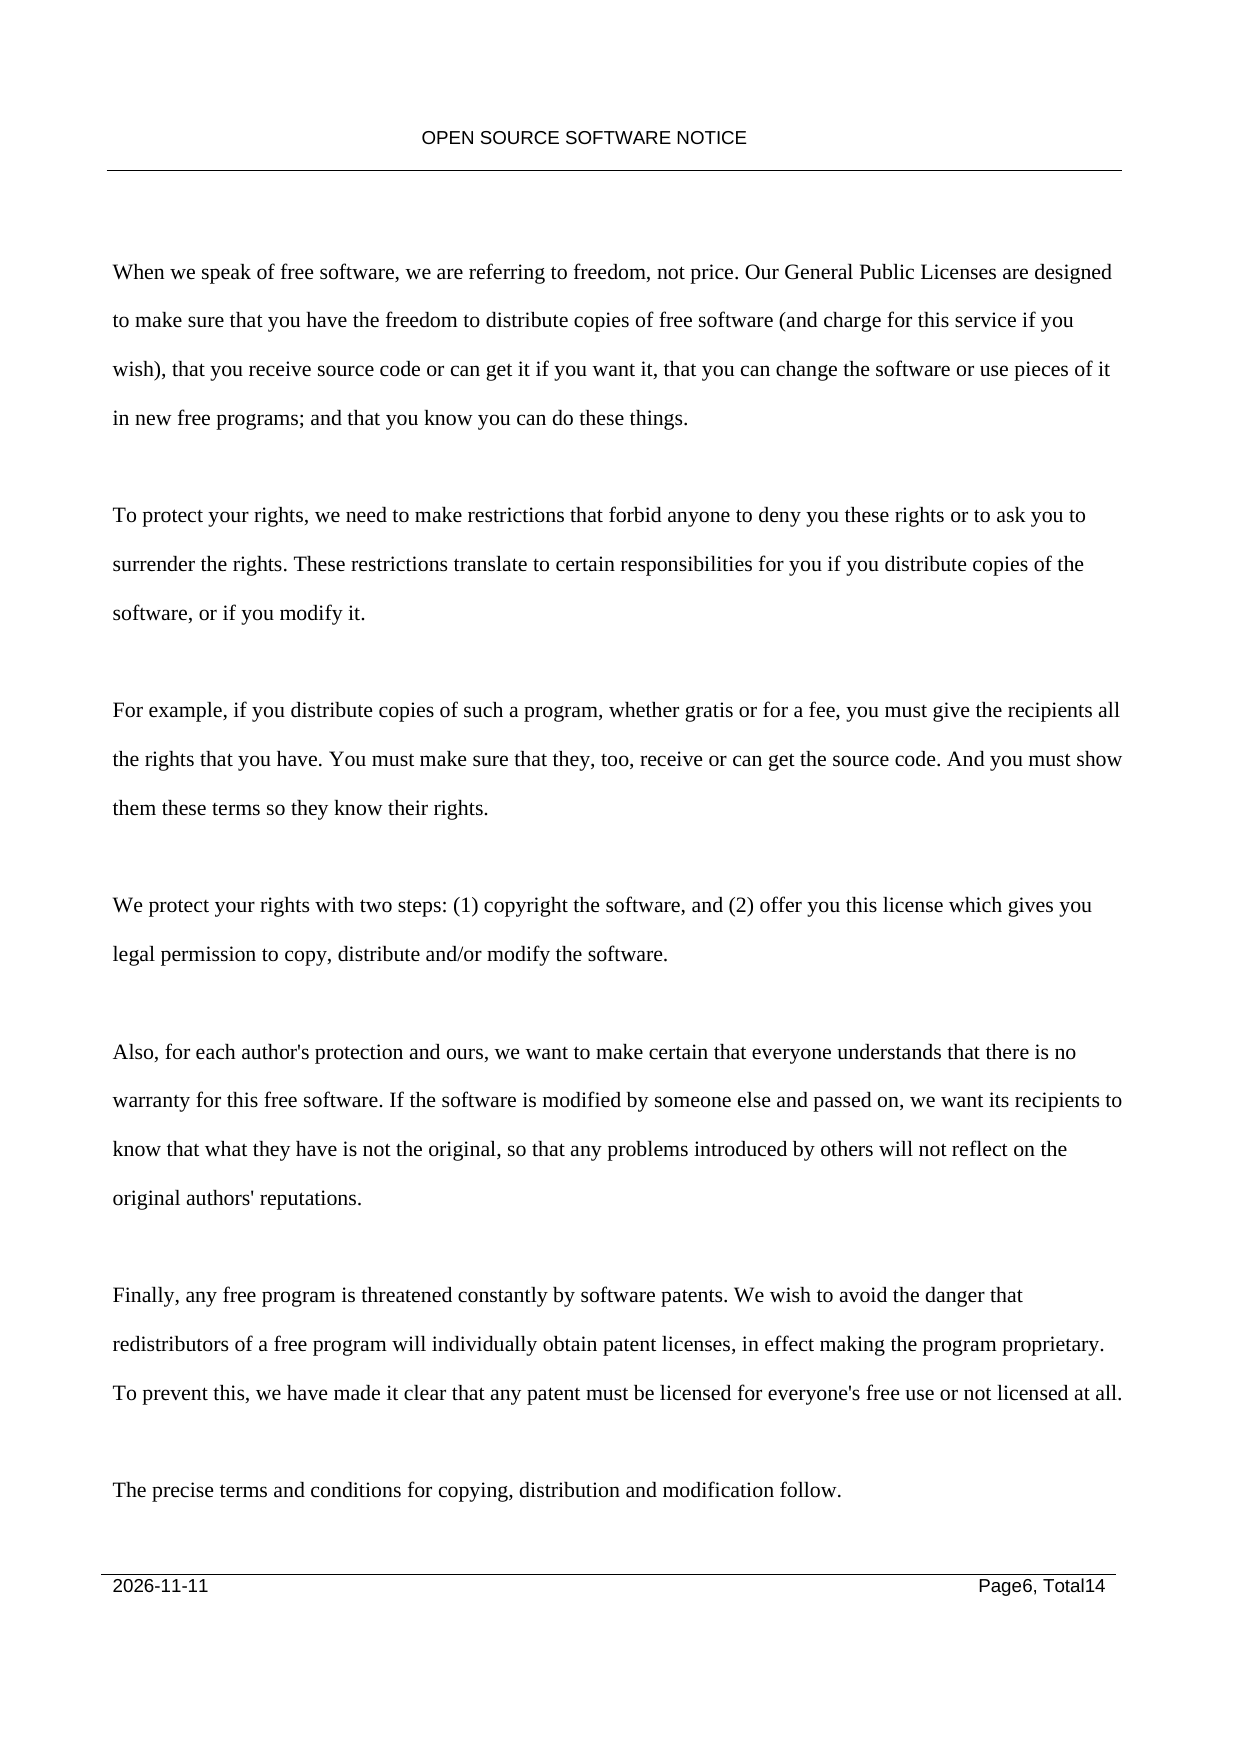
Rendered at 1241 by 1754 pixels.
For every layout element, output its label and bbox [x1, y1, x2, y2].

text [112, 206, 1128, 1506]
